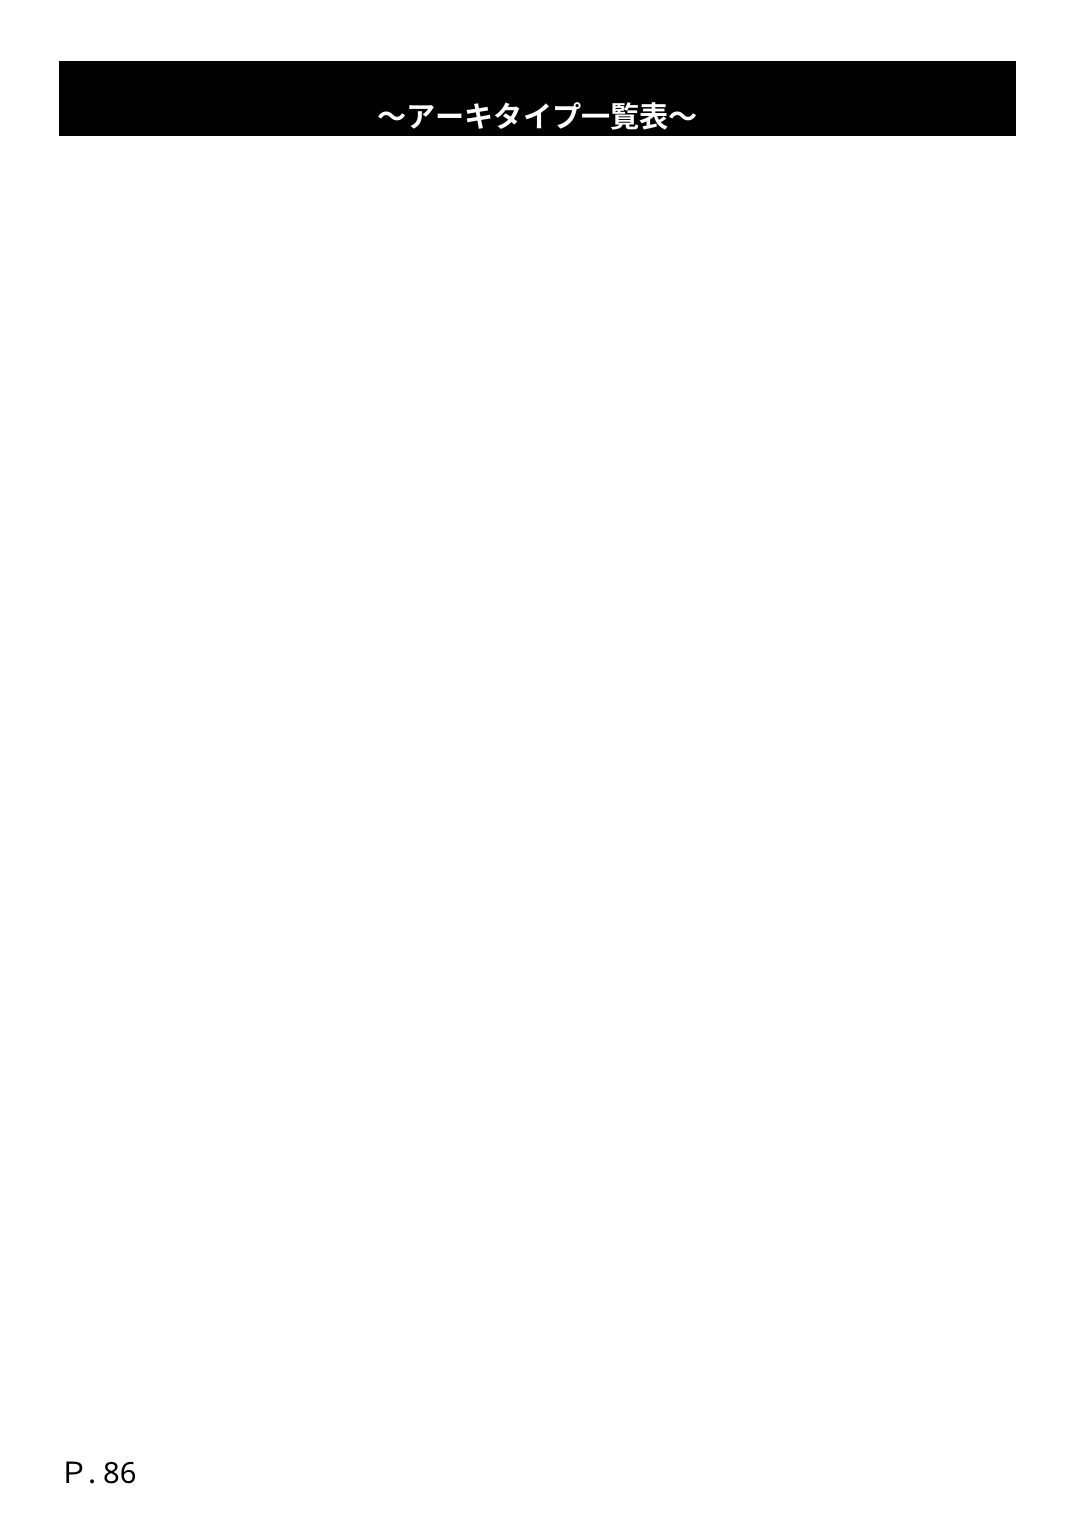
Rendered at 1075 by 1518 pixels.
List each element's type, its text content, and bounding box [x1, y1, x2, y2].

subtitle ～アーキタイプ一覧表～ [59, 61, 1016, 136]
